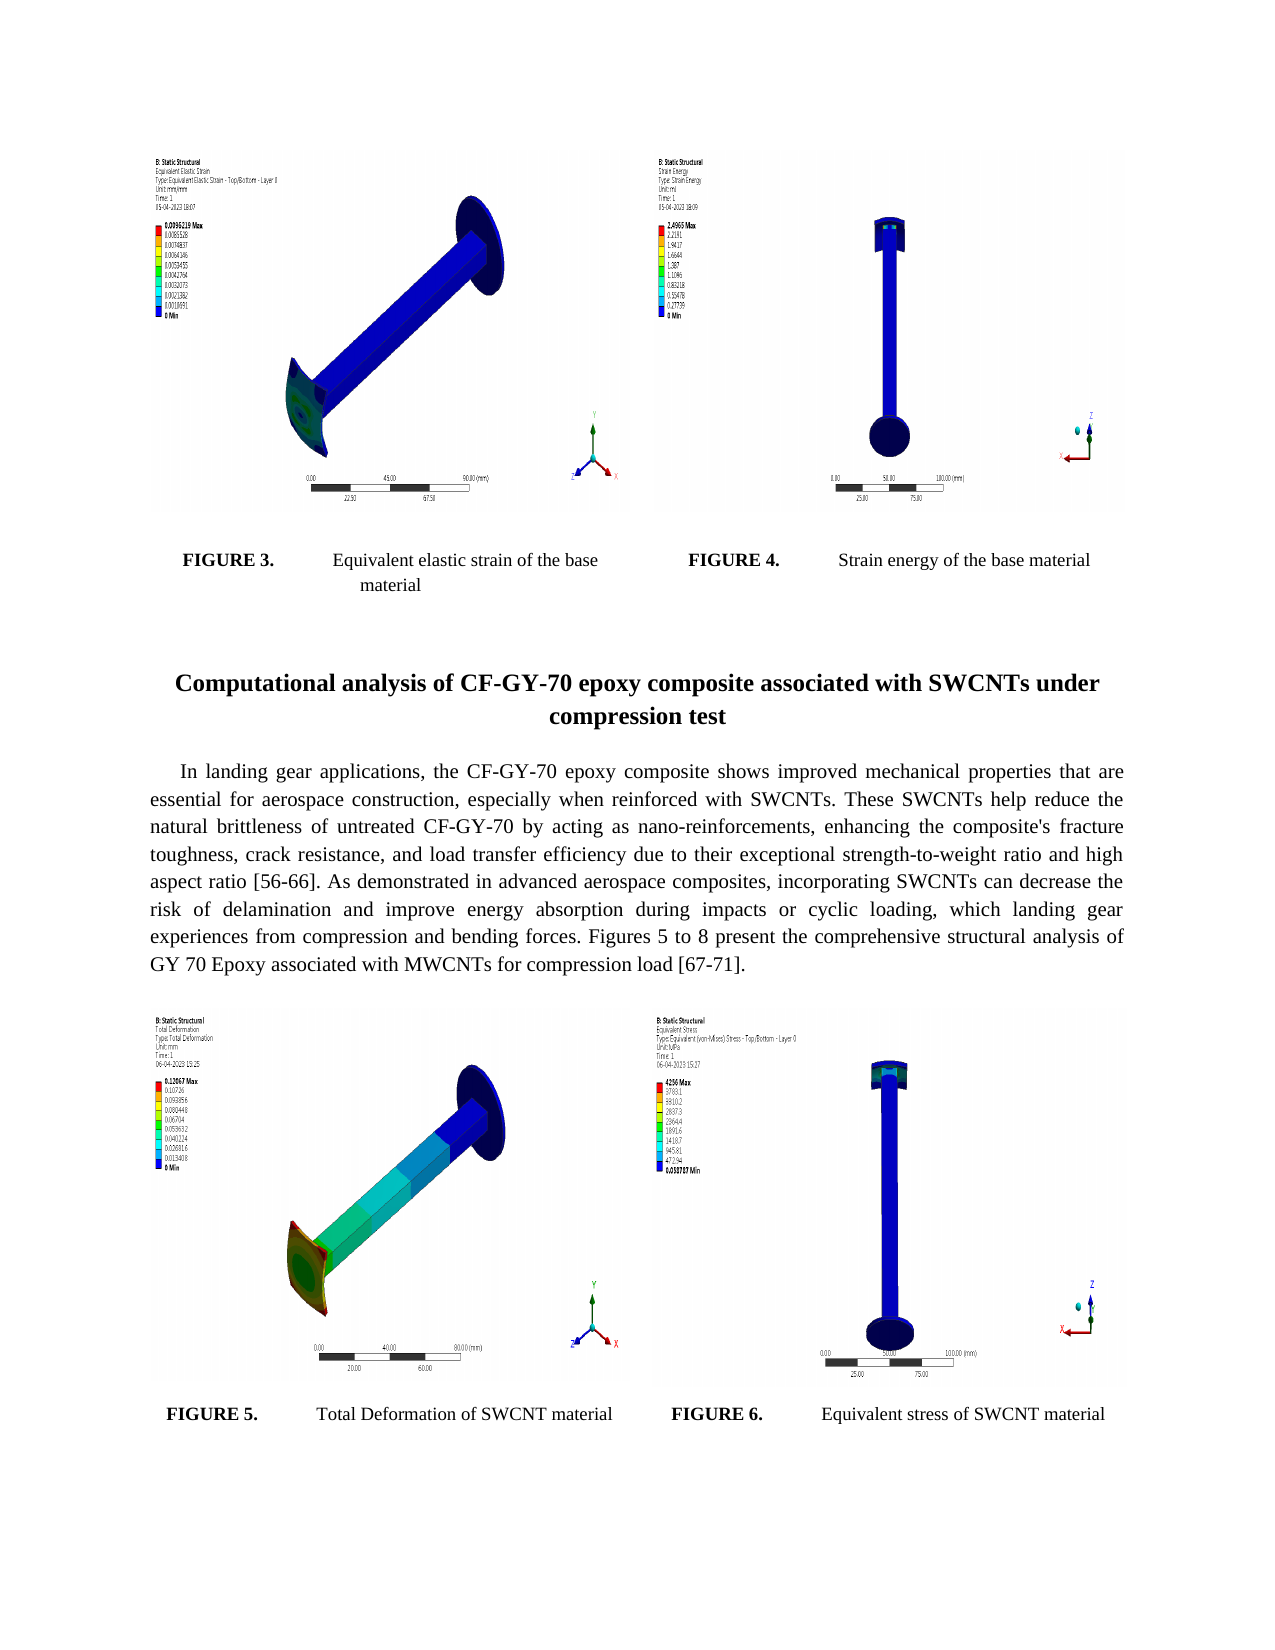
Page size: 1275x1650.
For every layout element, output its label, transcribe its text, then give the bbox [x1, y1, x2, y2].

table_cell Total Deformation of SWCNT material [139, 1390, 640, 1448]
picture [150, 1008, 630, 1381]
picture [651, 1008, 1128, 1387]
table_cell [642, 150, 1136, 536]
table_header [139, 1001, 640, 1390]
text In landing gear applications, the CF-GY-70 epoxy composite shows improved mechanical properties that are essential for aerospace construction, especially when reinforced with SWCNTs. These SWCNTs help reduce the natural brittleness of untreated CF-GY-70 by acting as nano-reinforcements, enhancing the composite's fracture toughness, crack resistance, and load transfer efficiency due to their exceptional strength-to-weight ratio and high aspect ratio [56-66]. As demonstrated in advanced aerospace composites, incorporating SWCNTs can decrease the risk of delamination and improve energy absorption during impacts or cyclic loading, which landing gear experiences from compression and bending forces. Figures 5 to 8 present the comprehensive structural analysis of GY 70 Epoxy associated with MWCNTs for compression load [67-71]. [150, 759, 1125, 976]
table_cell Equivalent elastic strain of the base material [139, 536, 642, 643]
table_cell [139, 150, 642, 536]
subtitle Computational analysis of CF-GY-70 epoxy composite associated with SWCNTs under compression test [150, 668, 1125, 729]
picture [150, 150, 630, 512]
table_cell Strain energy of the base material [642, 536, 1136, 643]
picture [653, 150, 1125, 512]
table_header [640, 1001, 1136, 1390]
table_cell Equivalent stress of SWCNT material [640, 1390, 1136, 1448]
